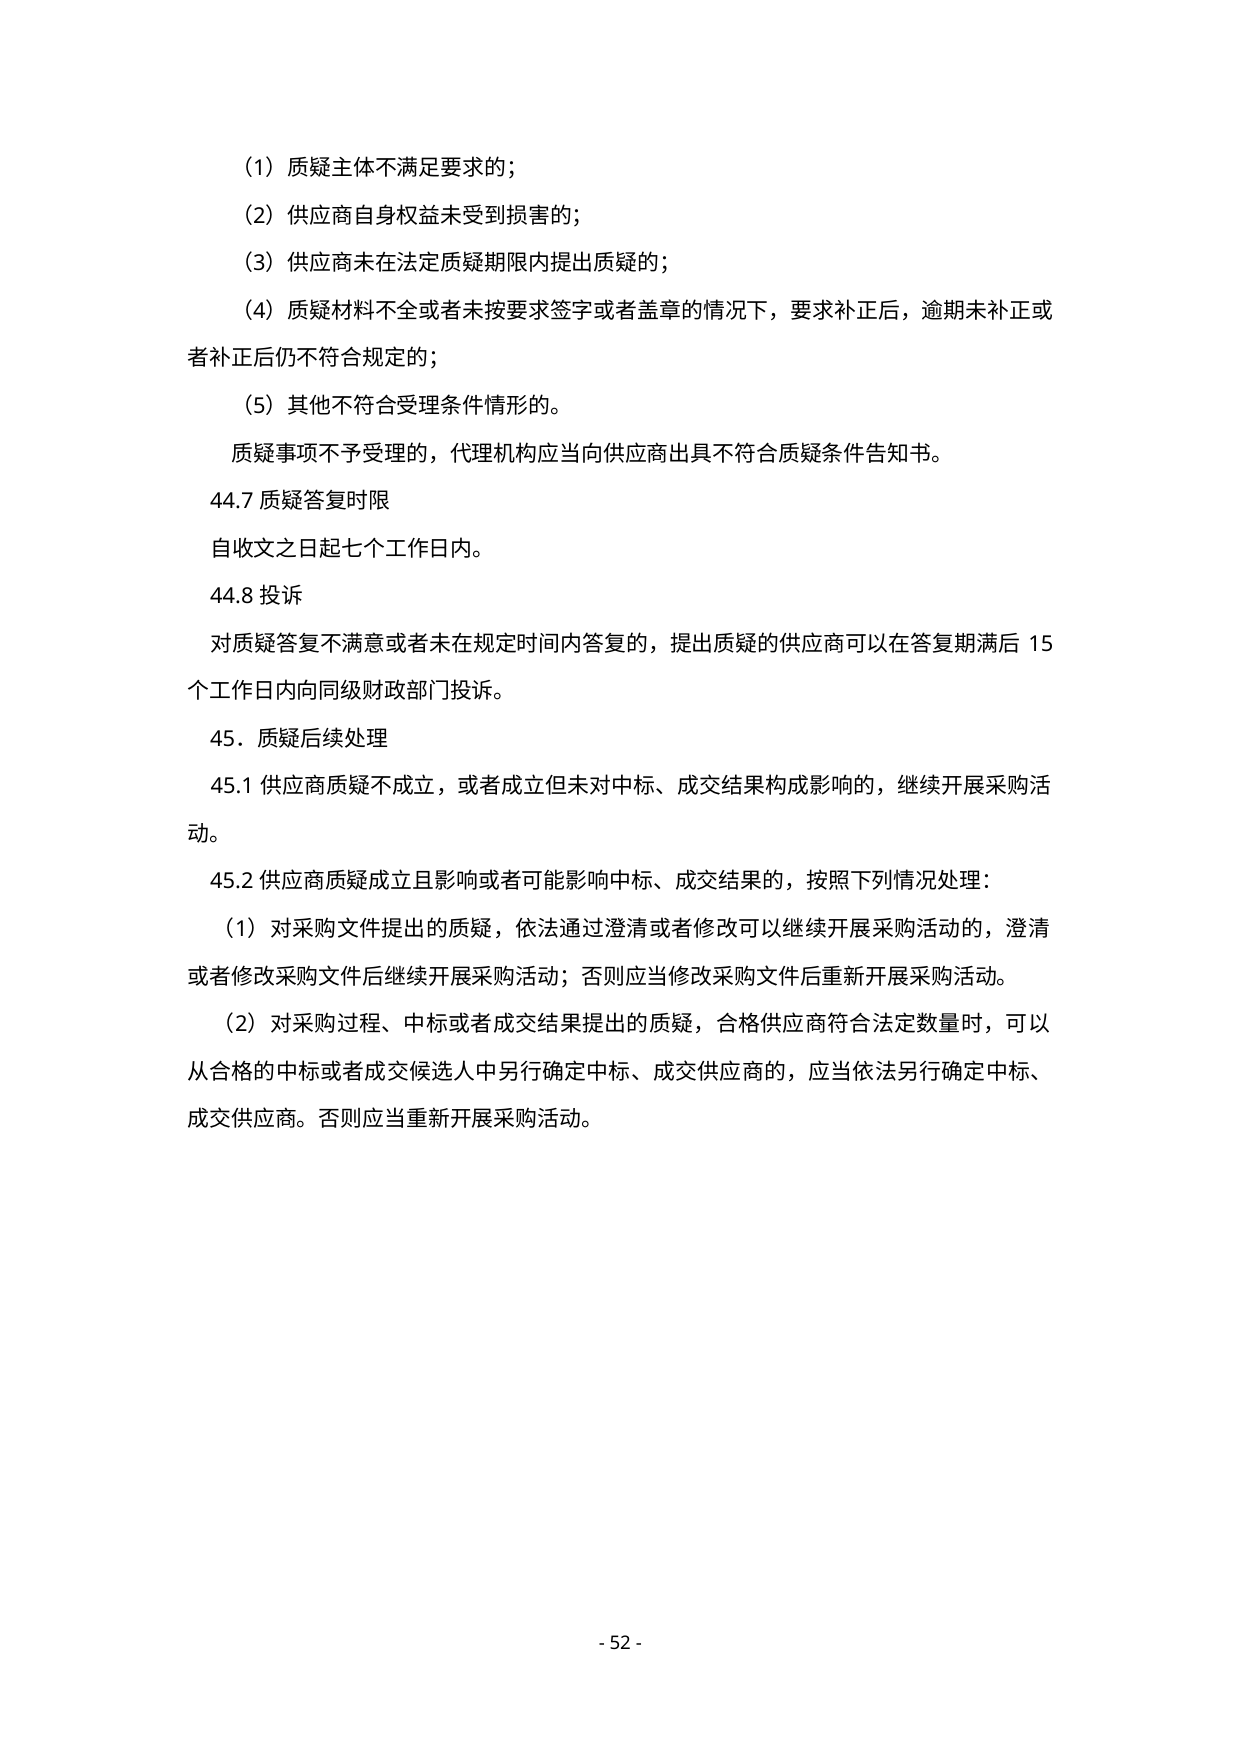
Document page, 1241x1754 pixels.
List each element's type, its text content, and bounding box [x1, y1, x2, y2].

text （2）供应商自身权益未受到损害的； [187, 198, 1053, 229]
text （1）对采购文件提出的质疑，依法通过澄清或者修改可以继续开展采购活动的，澄清或者修改采购文件后继续开展采购活动；否则应当修改采购文件后重新开展采购活动。 [187, 911, 1053, 990]
text 44.8 投诉 [187, 578, 1053, 610]
text 自收文之日起七个工作日内。 [187, 531, 1053, 562]
text （4）质疑材料不全或者未按要求签字或者盖章的情况下，要求补正后，逾期未补正或者补正后仍不符合规定的； [187, 293, 1053, 372]
text 质疑事项不予受理的，代理机构应当向供应商出具不符合质疑条件告知书。 [187, 436, 1053, 467]
text （5）其他不符合受理条件情形的。 [187, 388, 1053, 420]
text 44.7 质疑答复时限 [187, 483, 1053, 515]
text （3）供应商未在法定质疑期限内提出质疑的； [187, 245, 1053, 277]
text 45．质疑后续处理 [187, 721, 1053, 753]
text （1）质疑主体不满足要求的； [187, 150, 1053, 182]
text 45.1 供应商质疑不成立，或者成立但未对中标、成交结果构成影响的，继续开展采购活动。 [187, 768, 1053, 848]
text （2）对采购过程、中标或者成交结果提出的质疑，合格供应商符合法定数量时，可以从合格的中标或者成交候选人中另行确定中标、成交供应商的，应当依法另行确定中标、成交供应商。否则应当重新开展采购活动。 [187, 1006, 1053, 1133]
text 45.2 供应商质疑成立且影响或者可能影响中标、成交结果的，按照下列情况处理： [187, 863, 1053, 895]
text 对质疑答复不满意或者未在规定时间内答复的，提出质疑的供应商可以在答复期满后 15个工作日内向同级财政部门投诉。 [187, 626, 1053, 705]
